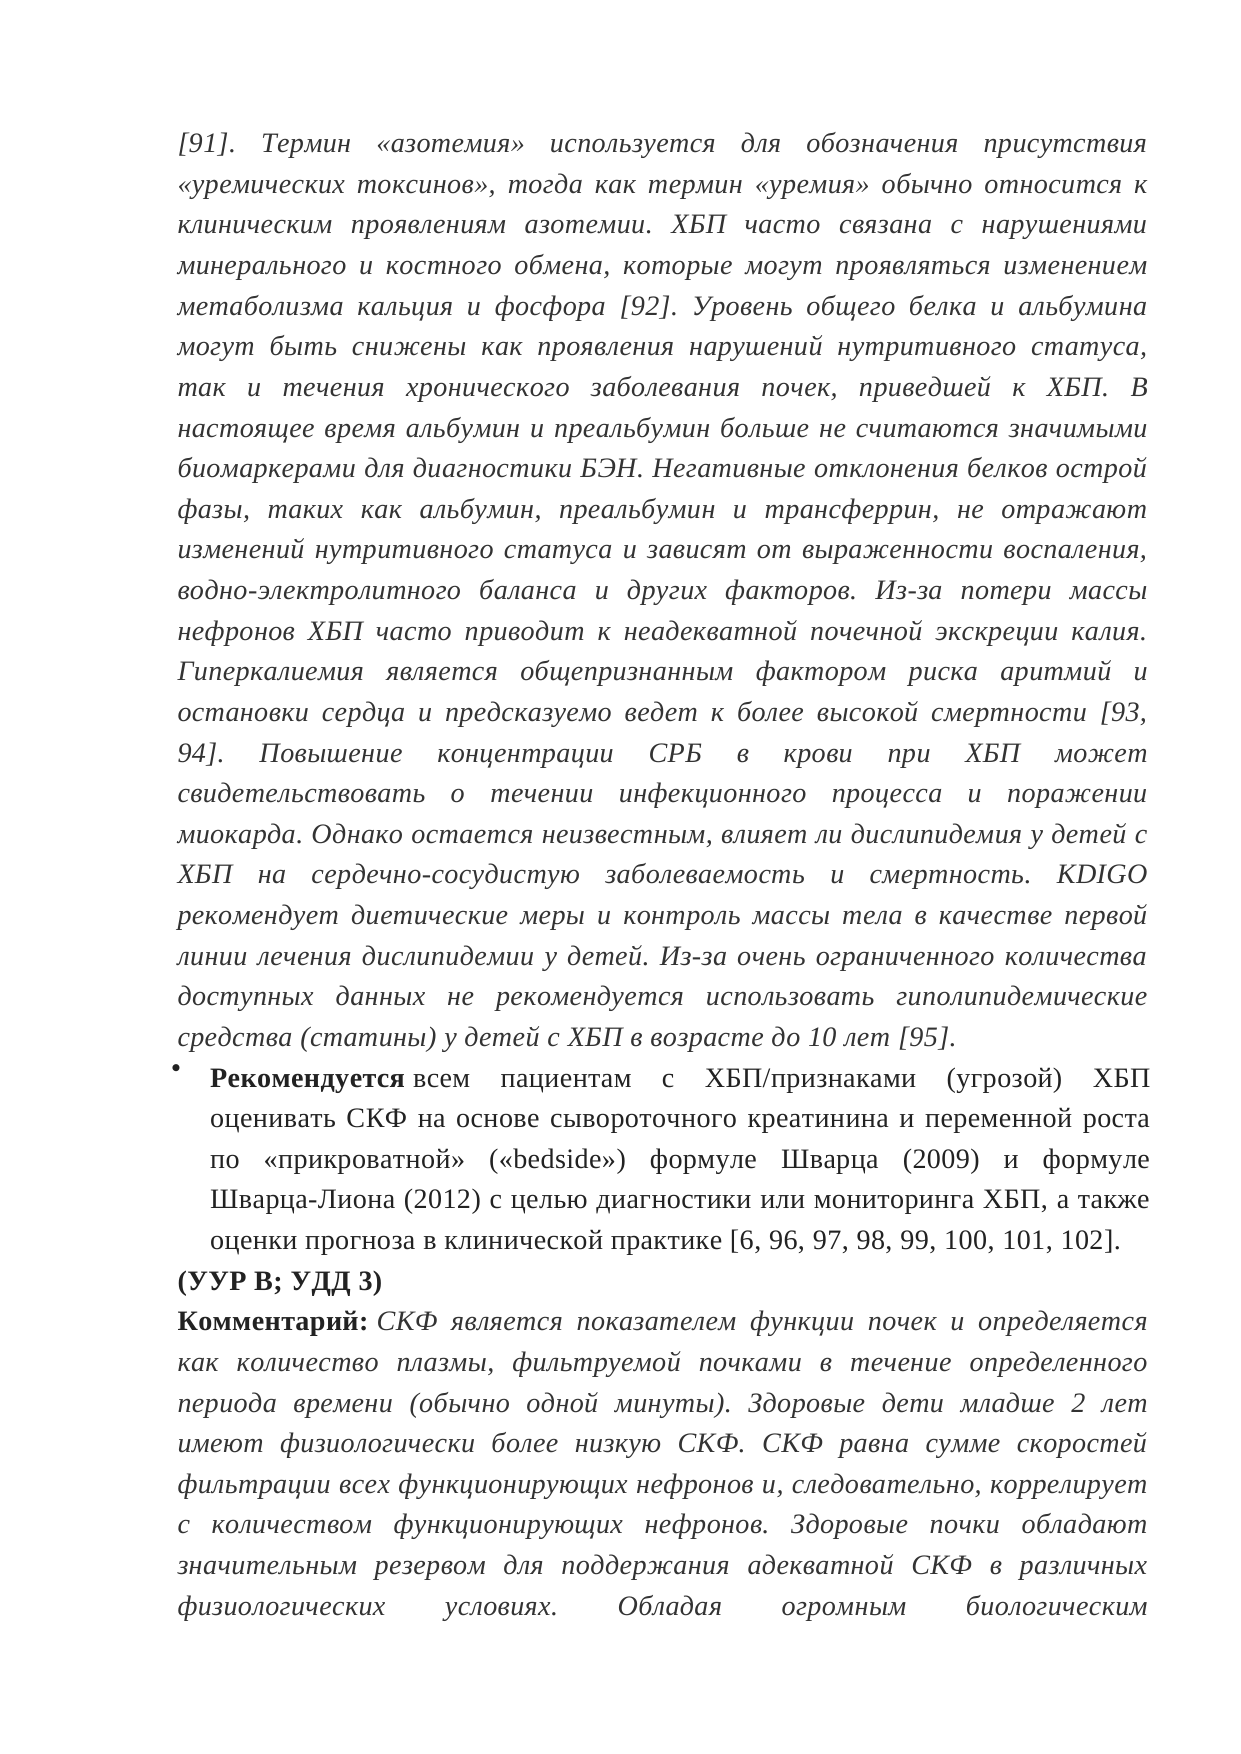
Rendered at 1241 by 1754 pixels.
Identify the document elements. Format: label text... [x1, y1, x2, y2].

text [177, 118, 1152, 1052]
text (УУР В; УДД 3) [177, 1256, 1152, 1296]
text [177, 1296, 1152, 1621]
list Рекомендуется всем пациентам с ХБП/признаками (угрозой) ХБП оценивать СКФ на основе сывороточного креатинина и переменной роста по «прикроватной» («bedside») формуле Шварца (2009) и формуле Шварца-Лиона (2012) с целью диагностики или мониторинга ХБП, а также оценки прогноза в клинической практике [6, 96, 97, 98, 99, 100, 101, 102]. [172, 1052, 1152, 1256]
